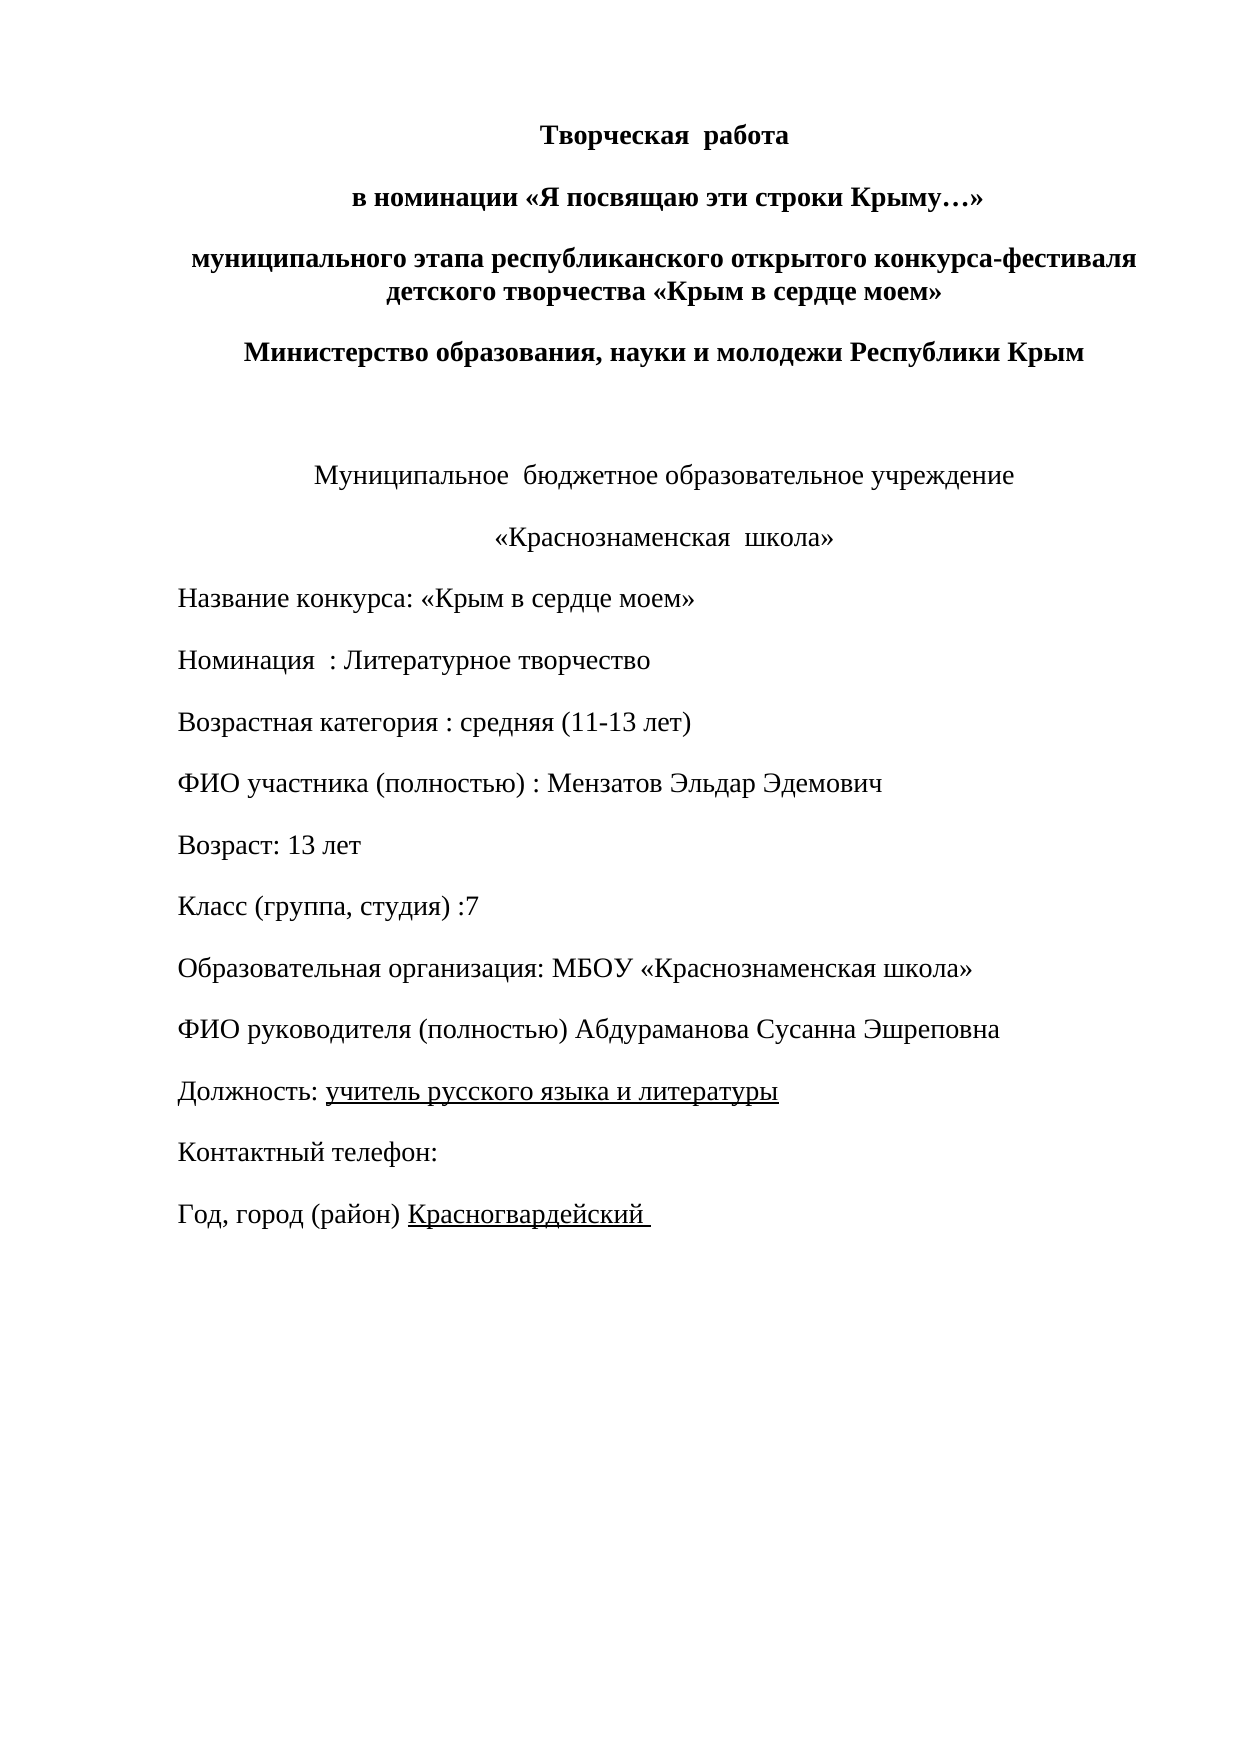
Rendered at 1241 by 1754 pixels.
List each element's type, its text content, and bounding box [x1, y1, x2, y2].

text ФИО руководителя (полностью) Абдураманова Сусанна Эшреповна [177, 1012, 1152, 1045]
text Муниципальное бюджетное образовательное учреждение [177, 458, 1152, 491]
text в номинации «Я посвящаю эти строки Крыму…» [177, 180, 1152, 212]
text Творческая работа [177, 118, 1152, 151]
text Класс (группа, студия) :7 [177, 889, 1152, 922]
text муниципального этапа республиканского открытого конкурса-фестиваля детского творчества «Крым в сердце моем» [177, 241, 1152, 306]
text Название конкурса: «Крым в сердце моем» [177, 581, 1152, 614]
text Должность: учитель русского языка и литературы [177, 1074, 1152, 1106]
text Год, город (район) Красногвардейский [177, 1197, 1152, 1229]
text Номинация : Литературное творчество [177, 643, 1152, 675]
text Министерство образования, науки и молодежи Республики Крым [177, 335, 1152, 368]
text «Краснознаменская школа» [177, 520, 1152, 552]
text Возраст: 13 лет [177, 828, 1152, 860]
text Образовательная организация: МБОУ «Краснознаменская школа» [177, 951, 1152, 983]
text ФИО участника (полностью) : Мензатов Эльдар Эдемович [177, 766, 1152, 798]
text Возрастная категория : средняя (11-13 лет) [177, 704, 1152, 737]
text Контактный телефон: [177, 1136, 1152, 1168]
